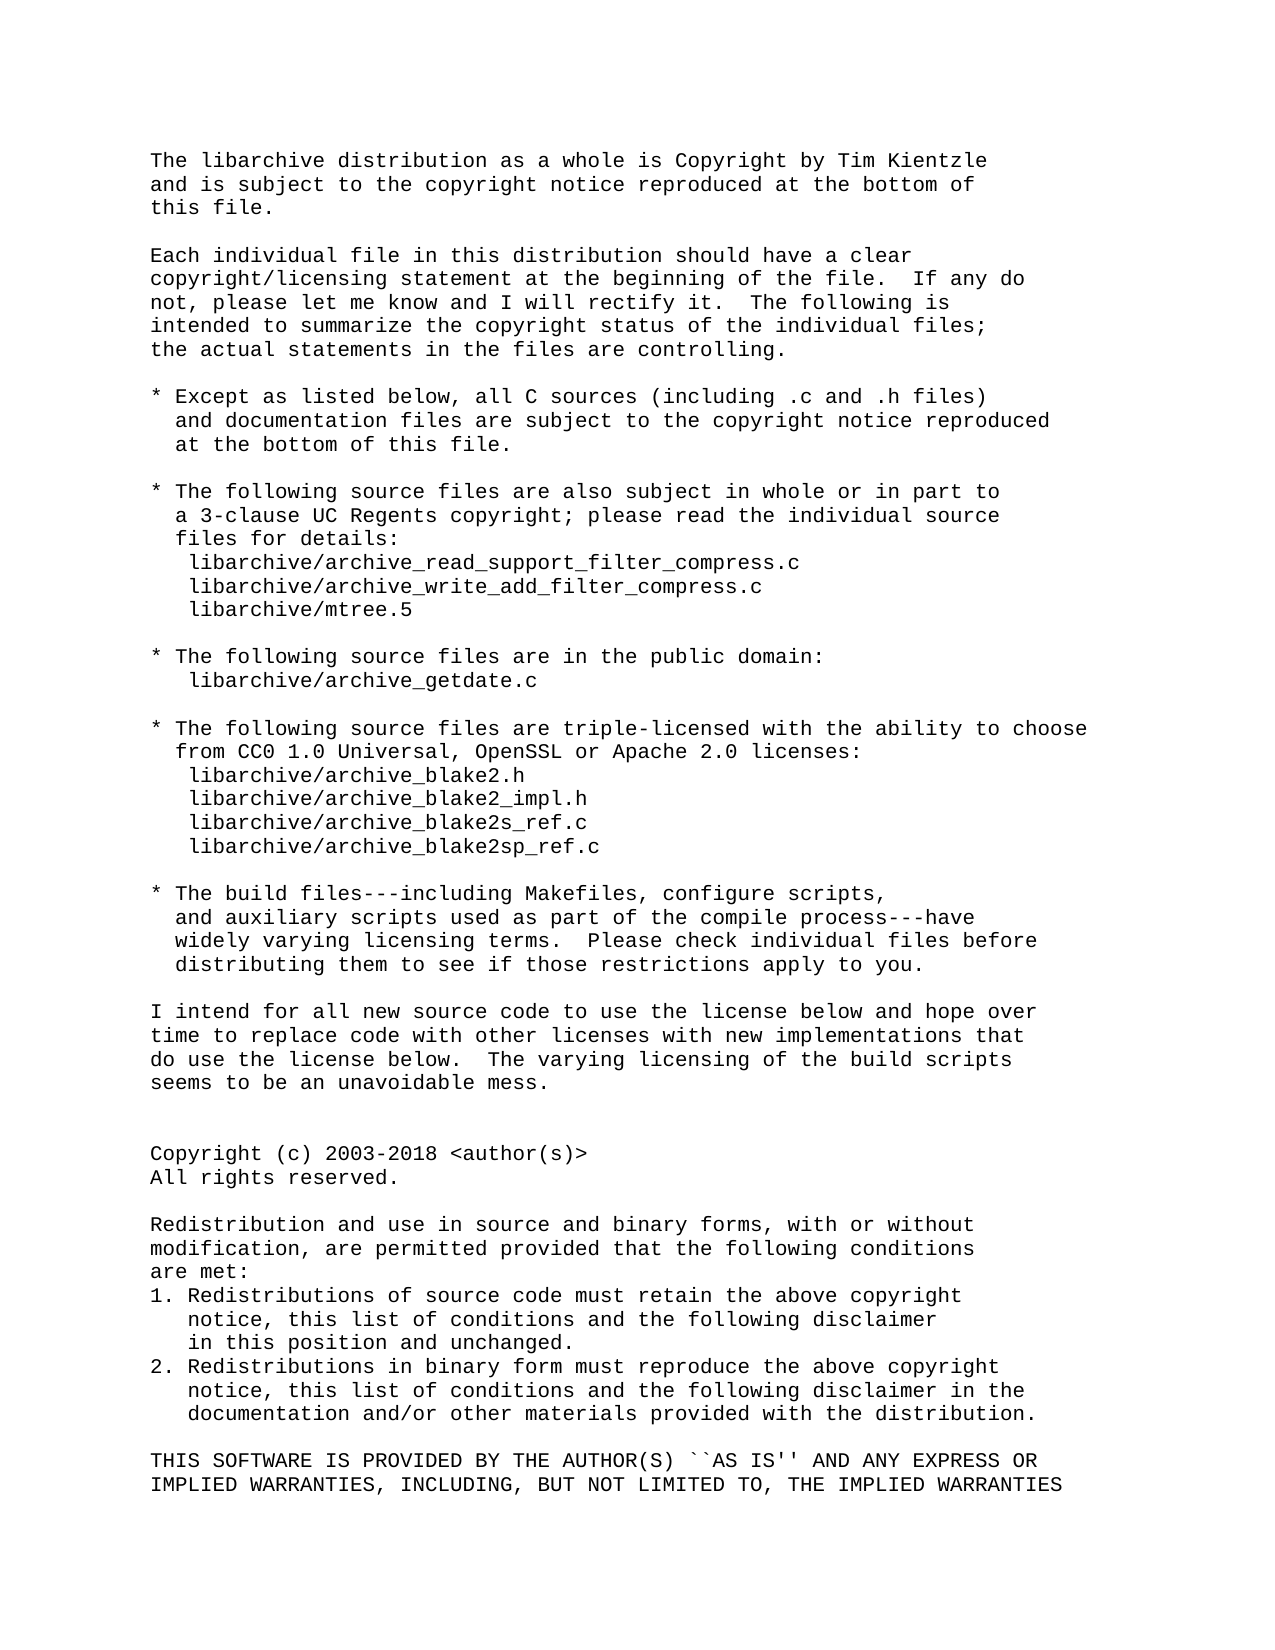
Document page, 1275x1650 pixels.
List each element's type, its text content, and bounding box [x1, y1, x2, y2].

text libarchive/archive_getdate.c [150, 670, 1125, 694]
text libarchive/archive_write_add_filter_compress.c [150, 576, 1125, 599]
text libarchive/archive_blake2_impl.h [150, 788, 1125, 812]
text distributing them to see if those restrictions apply to you. [150, 954, 1125, 978]
text THIS SOFTWARE IS PROVIDED BY THE AUTHOR(S) ``AS IS'' AND ANY EXPRESS OR [150, 1451, 1125, 1474]
text not, please let me know and I will rectify it. The following is [150, 292, 1125, 316]
text and is subject to the copyright notice reproduced at the bottom of [150, 174, 1125, 197]
text in this position and unchanged. [150, 1332, 1125, 1356]
text Copyright (c) 2003-2018 <author(s)> [150, 1143, 1125, 1167]
text notice, this list of conditions and the following disclaimer [150, 1309, 1125, 1332]
text time to replace code with other licenses with new implementations that [150, 1025, 1125, 1048]
text are met: [150, 1261, 1125, 1285]
text 1. Redistributions of source code must retain the above copyright [150, 1285, 1125, 1309]
text libarchive/archive_blake2s_ref.c [150, 812, 1125, 836]
text and documentation files are subject to the copyright notice reproduced [150, 410, 1125, 434]
text widely varying licensing terms. Please check individual files before [150, 930, 1125, 954]
text this file. [150, 197, 1125, 221]
text libarchive/archive_read_support_filter_compress.c [150, 552, 1125, 576]
text * The following source files are in the public domain: [150, 647, 1125, 670]
text and auxiliary scripts used as part of the compile process---have [150, 907, 1125, 930]
text documentation and/or other materials provided with the distribution. [150, 1403, 1125, 1427]
text the actual statements in the files are controlling. [150, 339, 1125, 363]
text at the bottom of this file. [150, 434, 1125, 457]
text notice, this list of conditions and the following disclaimer in the [150, 1379, 1125, 1403]
text do use the license below. The varying licensing of the build scripts [150, 1048, 1125, 1072]
text seems to be an unavoidable mess. [150, 1072, 1125, 1096]
text All rights reserved. [150, 1167, 1125, 1190]
text from CC0 1.0 Universal, OpenSSL or Apache 2.0 licenses: [150, 741, 1125, 765]
text libarchive/archive_blake2sp_ref.c [150, 836, 1125, 859]
text 2. Redistributions in binary form must reproduce the above copyright [150, 1356, 1125, 1379]
text libarchive/mtree.5 [150, 599, 1125, 623]
text copyright/licensing statement at the beginning of the file. If any do [150, 268, 1125, 292]
text IMPLIED WARRANTIES, INCLUDING, BUT NOT LIMITED TO, THE IMPLIED WARRANTIES [150, 1474, 1125, 1498]
text Each individual file in this distribution should have a clear [150, 244, 1125, 268]
text a 3-clause UC Regents copyright; please read the individual source [150, 505, 1125, 528]
text * The following source files are triple-licensed with the ability to choose [150, 717, 1125, 741]
text I intend for all new source code to use the license below and hope over [150, 1001, 1125, 1025]
text * Except as listed below, all C sources (including .c and .h files) [150, 386, 1125, 410]
text * The following source files are also subject in whole or in part to [150, 481, 1125, 505]
text libarchive/archive_blake2.h [150, 765, 1125, 788]
text intended to summarize the copyright status of the individual files; [150, 316, 1125, 339]
text The libarchive distribution as a whole is Copyright by Tim Kientzle [150, 150, 1125, 174]
text Redistribution and use in source and binary forms, with or without [150, 1214, 1125, 1238]
text * The build files---including Makefiles, configure scripts, [150, 883, 1125, 907]
text modification, are permitted provided that the following conditions [150, 1238, 1125, 1261]
text files for details: [150, 528, 1125, 552]
